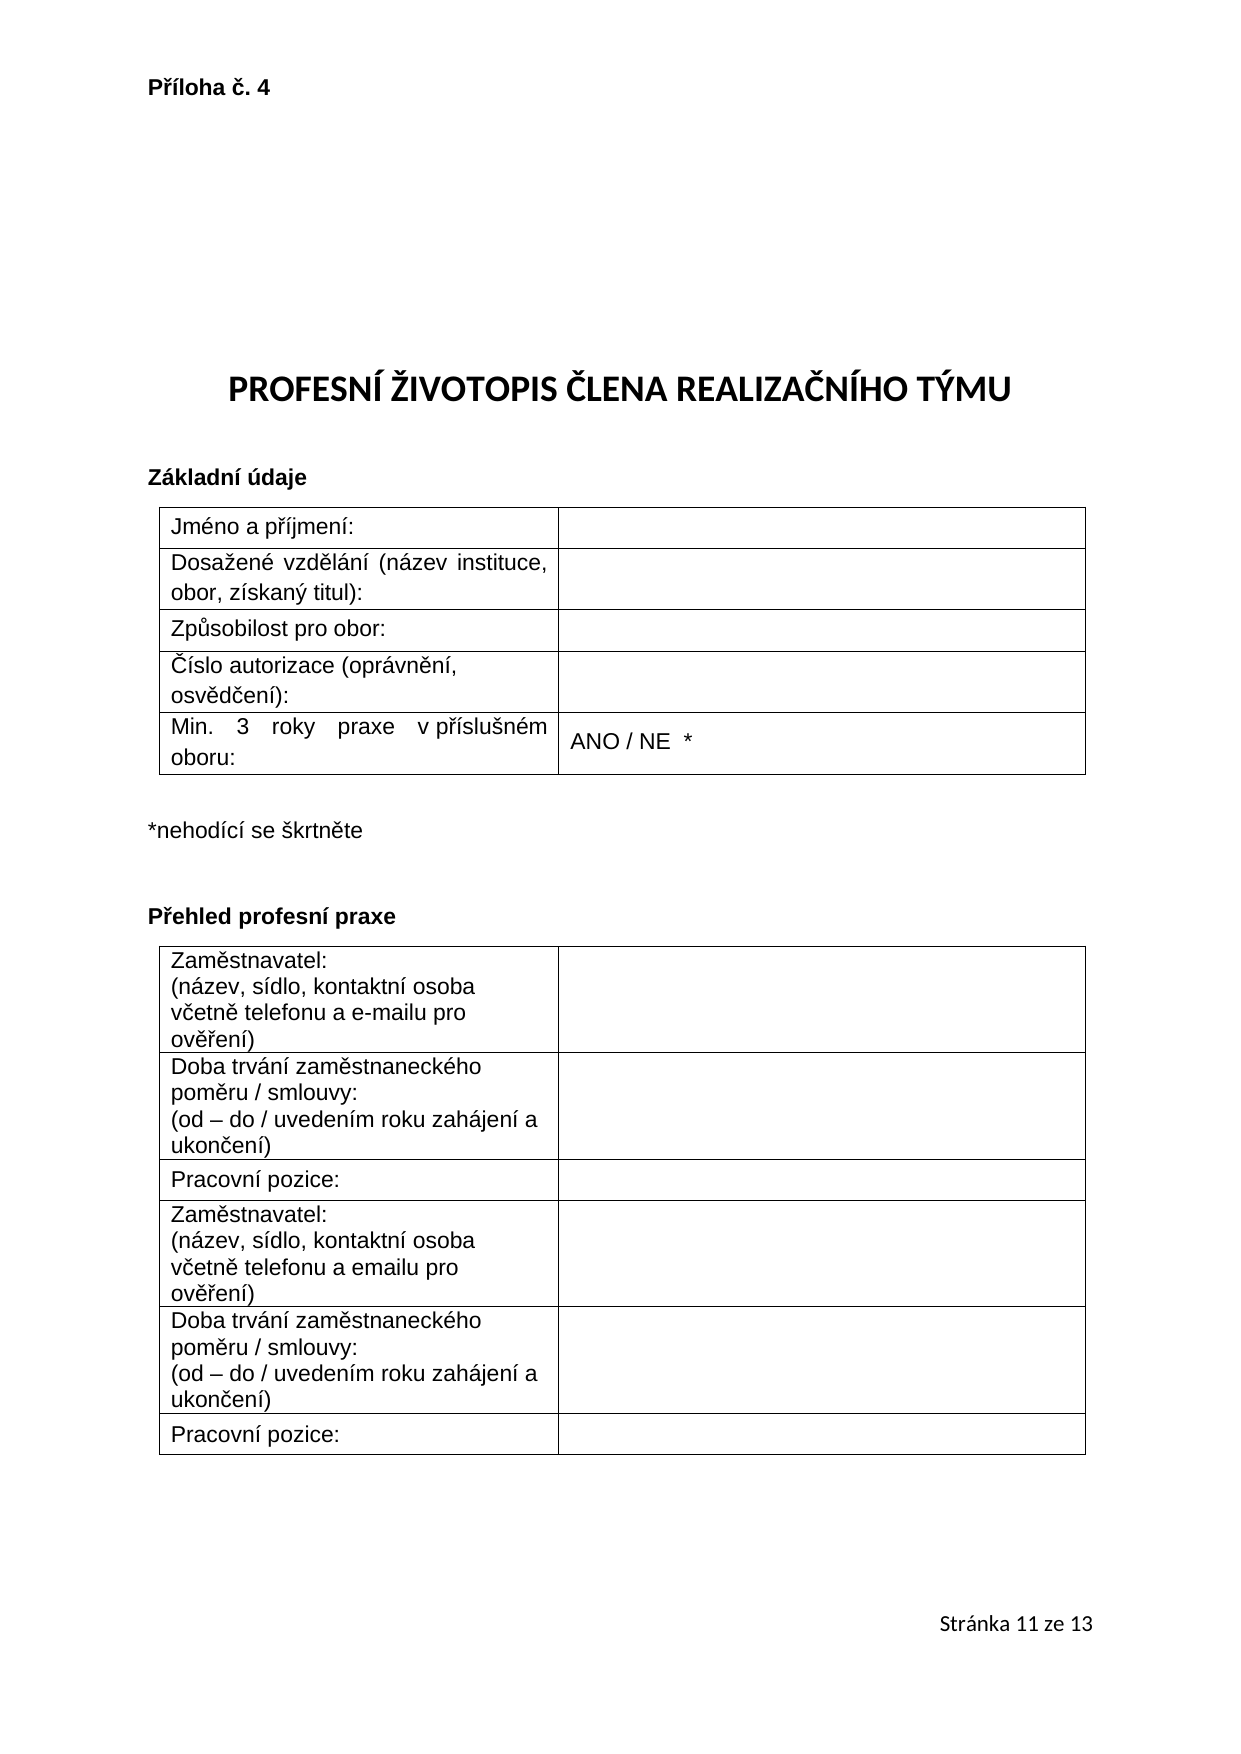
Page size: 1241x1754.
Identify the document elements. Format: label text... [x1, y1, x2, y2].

table_cell [559, 1160, 1085, 1200]
table_cell ANO / NE * [559, 713, 1085, 774]
table_cell [559, 1201, 1085, 1306]
table_cell Zaměstnavatel: (název, sídlo, kontaktní osoba včetně telefonu a emailu pro ověření) [160, 1201, 558, 1306]
table_cell [559, 1053, 1085, 1158]
table_cell Min. 3 roky praxe v příslušném oboru: [160, 713, 558, 774]
text *nehodící se škrtněte [148, 817, 1093, 844]
table_header [559, 947, 1085, 1052]
table_cell [559, 652, 1085, 712]
table_cell [559, 610, 1085, 651]
table_header [559, 508, 1085, 548]
table_cell [559, 549, 1085, 609]
table_cell Pracovní pozice: [160, 1414, 558, 1454]
table_cell Doba trvání zaměstnaneckého poměru / smlouvy: (od – do / uvedením roku zahájení a ukončení) [160, 1307, 558, 1413]
table_cell [559, 1414, 1085, 1454]
text Přehled profesní praxe [148, 903, 1093, 929]
table_cell Pracovní pozice: [160, 1160, 558, 1200]
table_cell Číslo autorizace (oprávnění, osvědčení): [160, 652, 558, 712]
table_cell Způsobilost pro obor: [160, 610, 558, 651]
table_header Jméno a příjmení: [160, 508, 558, 548]
table_cell Doba trvání zaměstnaneckého poměru / smlouvy: (od – do / uvedením roku zahájení a ukončení) [160, 1053, 558, 1158]
table_cell [559, 1307, 1085, 1413]
table_cell Dosažené vzdělání (název instituce, obor, získaný titul): [160, 549, 558, 609]
text Základní údaje [148, 464, 1093, 490]
text PROFESNÍ ŽIVOTOPIS ČLENA REALIZAČNÍHO TÝMU [148, 365, 1093, 411]
table_header Zaměstnavatel: (název, sídlo, kontaktní osoba včetně telefonu a e-mailu pro ověření) [160, 947, 558, 1052]
